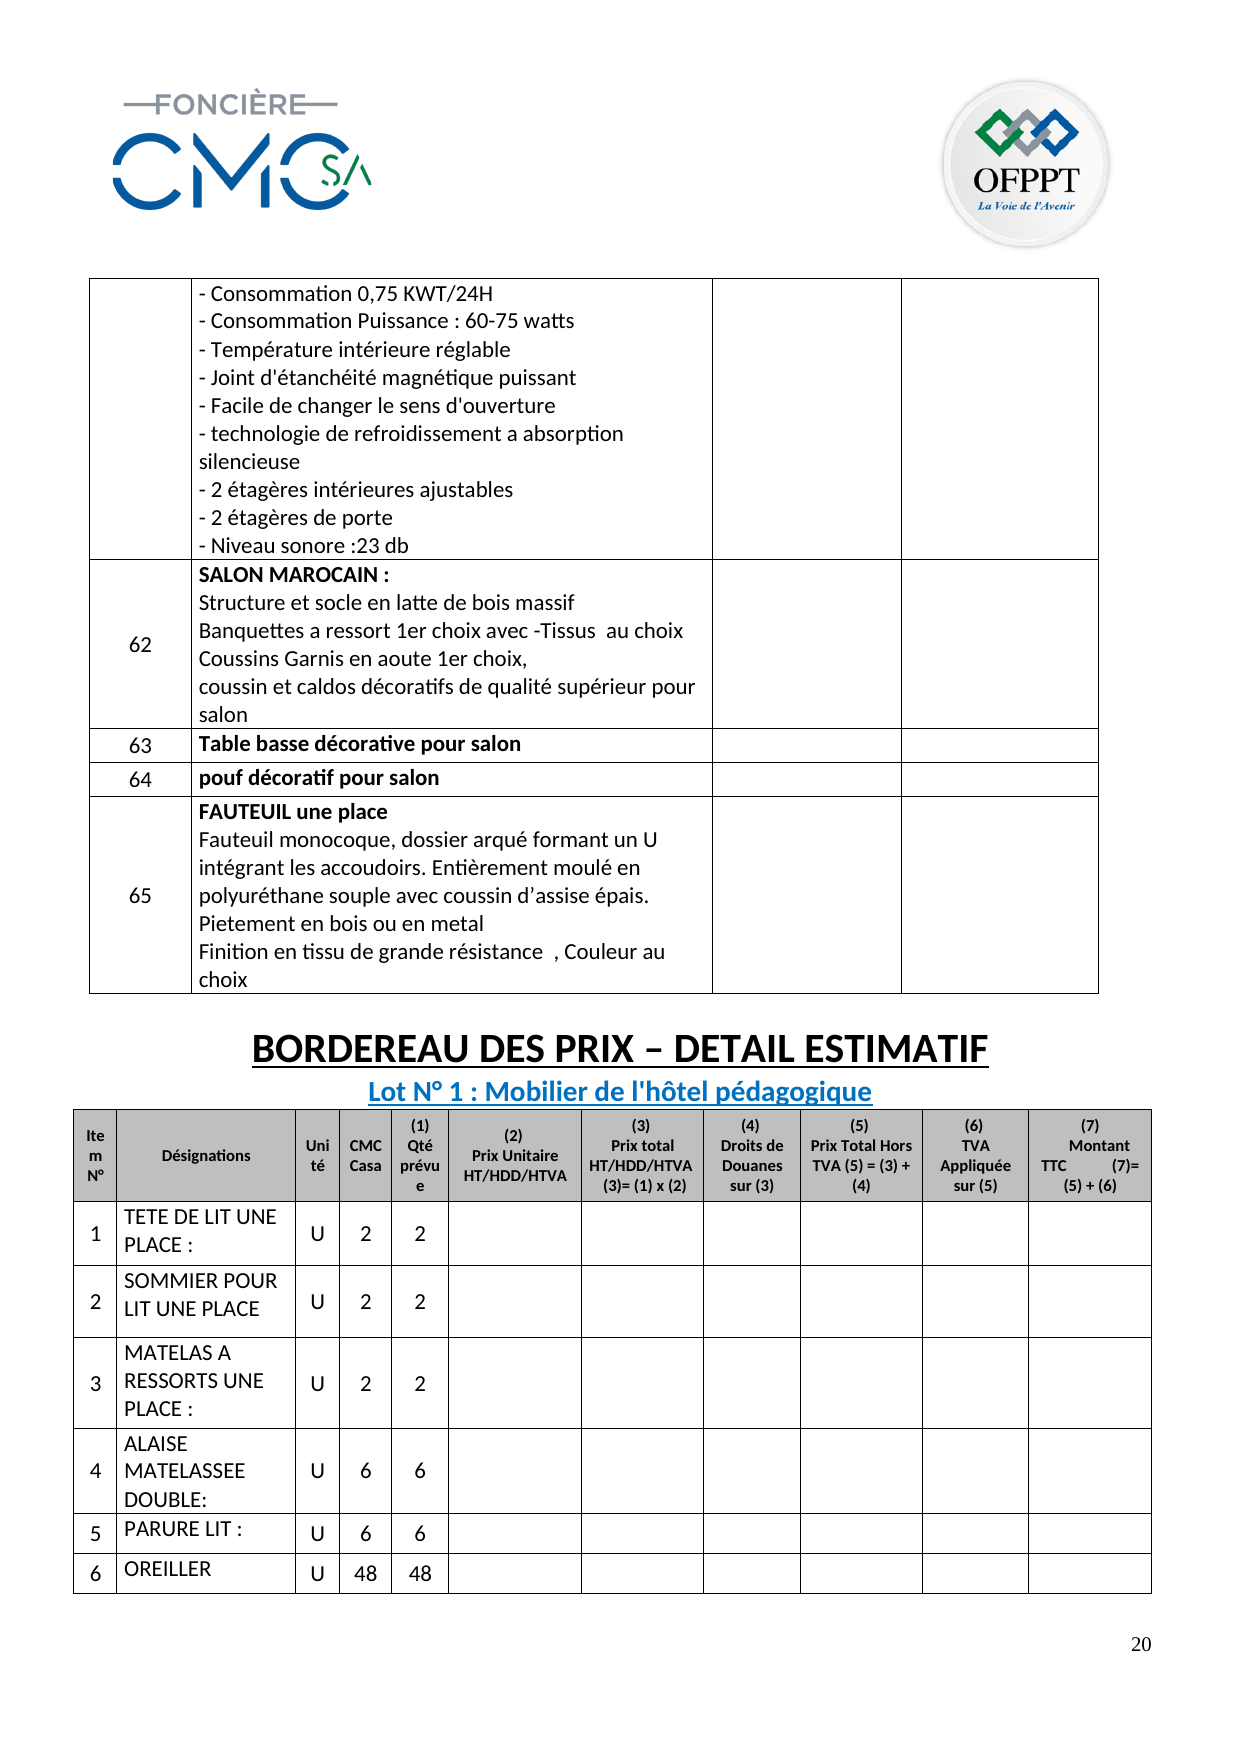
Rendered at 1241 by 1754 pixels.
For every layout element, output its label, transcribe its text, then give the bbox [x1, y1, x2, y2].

table_cell PARURE LIT : [117, 1514, 295, 1553]
table_cell [582, 1202, 703, 1265]
table_cell 6 [340, 1514, 391, 1553]
table_cell [1029, 1202, 1151, 1265]
table_header (3) Prix total HT/HDD/HTVA (3)= (1) x (2) [582, 1110, 703, 1201]
table_cell [582, 1266, 703, 1337]
table_cell 65 [90, 797, 191, 993]
table_cell 2 [340, 1266, 391, 1337]
table_cell [801, 1429, 922, 1513]
table_cell [449, 1202, 581, 1265]
table_cell MATELAS A RESSORTS UNE PLACE : [117, 1338, 295, 1428]
table_cell 61 [90, 279, 191, 559]
table_header (5) Prix Total Hors TVA (5) = (3) + (4) [801, 1110, 922, 1201]
text BORDEREAU DES PRIX – DETAIL ESTIMATIF [89, 1022, 1152, 1073]
table_cell pouf décoratif pour salon [192, 763, 712, 796]
table_cell FAUTEUIL une place Fauteuil monocoque, dossier arqué formant un U intégrant les accoudoirs. Entièrement moulé en polyuréthane souple avec coussin d’assise épais. Pietement en bois ou en metal Finition en tissu de grande résistance , Couleur au choix [192, 797, 712, 993]
table_cell [582, 1338, 703, 1428]
table_cell [923, 1202, 1028, 1265]
table_cell [713, 560, 901, 728]
table_cell [582, 1429, 703, 1513]
picture [112, 88, 372, 210]
table_cell [704, 1202, 800, 1265]
table_cell TETE DE LIT UNE PLACE : [117, 1202, 295, 1265]
table_header Unité [296, 1110, 339, 1201]
table_cell [923, 1514, 1028, 1553]
table_header CMC Casa [340, 1110, 391, 1201]
table_cell 2 [392, 1338, 448, 1428]
table_cell U [296, 1338, 339, 1428]
table_cell [902, 560, 1098, 728]
table_cell U [296, 1514, 339, 1553]
table_cell [902, 797, 1098, 993]
table_cell 4 [74, 1429, 116, 1513]
table_cell OREILLER [117, 1554, 295, 1592]
table_cell U [296, 1429, 339, 1513]
table_cell 62 [90, 560, 191, 728]
table_cell [801, 1514, 922, 1553]
table_header Item N° [74, 1110, 116, 1201]
table_cell [449, 1554, 581, 1592]
table_cell [1029, 1429, 1151, 1513]
table_cell [902, 763, 1098, 796]
table_cell [449, 1266, 581, 1337]
table_cell 48 [340, 1554, 391, 1592]
table_cell [449, 1429, 581, 1513]
table_cell Table basse décorative pour salon [192, 729, 712, 762]
table_header (7) Montant TTC (7)= (5) + (6) [1029, 1110, 1151, 1201]
table_cell [923, 1429, 1028, 1513]
table_cell [582, 1514, 703, 1553]
table_cell U [296, 1554, 339, 1592]
table_cell ALAISE MATELASSEE DOUBLE: [117, 1429, 295, 1513]
table_cell [704, 1554, 800, 1592]
table_cell [449, 1514, 581, 1553]
table_cell U [296, 1202, 339, 1265]
table_cell [1029, 1338, 1151, 1428]
table_cell 2 [392, 1266, 448, 1337]
table_cell [1029, 1554, 1151, 1592]
text Lot N° 1 : Mobilier de l'hôtel pédagogique [89, 1073, 1152, 1109]
table_cell 6 [392, 1514, 448, 1553]
table_cell [449, 1338, 581, 1428]
table_cell 2 [392, 1202, 448, 1265]
table_cell [704, 1514, 800, 1553]
picture [935, 73, 1116, 254]
table_cell [713, 797, 901, 993]
table_cell [801, 1338, 922, 1428]
table_cell 3 [74, 1338, 116, 1428]
table_cell 2 [340, 1202, 391, 1265]
table_cell [713, 729, 901, 762]
table_cell [923, 1338, 1028, 1428]
table_cell [713, 279, 901, 559]
table_cell [801, 1266, 922, 1337]
table_cell [801, 1202, 922, 1265]
table_cell [704, 1338, 800, 1428]
table_cell [801, 1554, 922, 1592]
table_cell [1029, 1266, 1151, 1337]
table_cell [704, 1266, 800, 1337]
table_header (6) TVA Appliquée sur (5) [923, 1110, 1028, 1201]
table_cell [713, 763, 901, 796]
table_cell [902, 729, 1098, 762]
table_cell SOMMIER POUR LIT UNE PLACE [117, 1266, 295, 1337]
table_cell [1029, 1514, 1151, 1553]
table_cell [923, 1266, 1028, 1337]
table_cell 48 [392, 1554, 448, 1592]
table_cell 63 [90, 729, 191, 762]
table_header (2) Prix Unitaire HT/HDD/HTVA [449, 1110, 581, 1201]
table_cell 64 [90, 763, 191, 796]
table_cell 6 [392, 1429, 448, 1513]
table_cell 5 [74, 1514, 116, 1553]
table_cell 1 [74, 1202, 116, 1265]
table_cell 2 [74, 1266, 116, 1337]
table_cell 2 [340, 1338, 391, 1428]
table_cell SALON MAROCAIN : Structure et socle en latte de bois massif Banquettes a ressort 1er choix avec -Tissus au choix Coussins Garnis en aoute 1er choix, coussin et caldos décoratifs de qualité supérieur pour salon [192, 560, 712, 728]
table_cell 6 [74, 1554, 116, 1592]
table_header Désignations [117, 1110, 295, 1201]
table_header (1) Qté prévue [392, 1110, 448, 1201]
table_cell [582, 1554, 703, 1592]
table_cell [902, 279, 1098, 559]
table_cell [704, 1429, 800, 1513]
table_cell [923, 1554, 1028, 1592]
table_cell U [296, 1266, 339, 1337]
table_header (4) Droits de Douanes sur (3) [704, 1110, 800, 1201]
table_cell 6 [340, 1429, 391, 1513]
